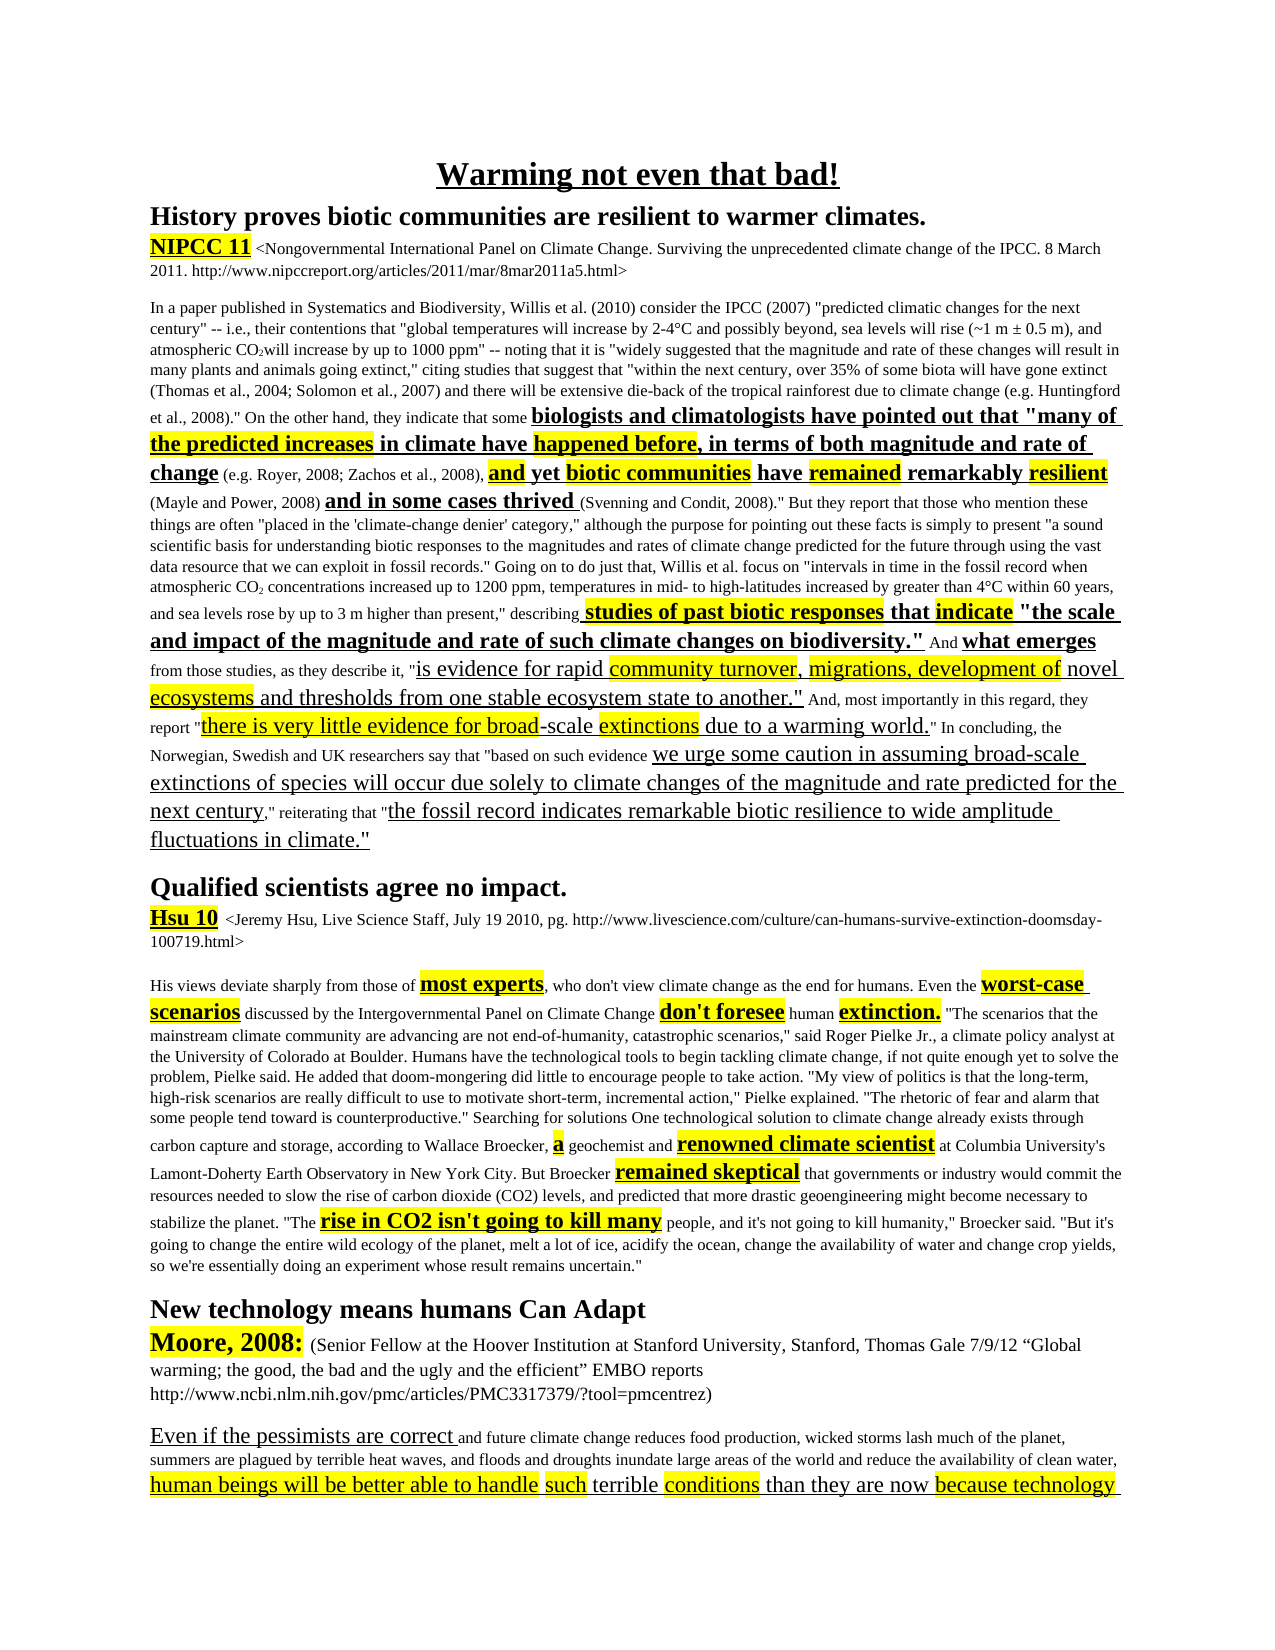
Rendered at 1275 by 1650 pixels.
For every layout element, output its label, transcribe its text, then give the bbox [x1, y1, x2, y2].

subtitle Qualified scientists agree no impact. [150, 871, 1125, 902]
subtitle New technology means humans Can Adapt [150, 1293, 1125, 1324]
text In a paper published in Systematics and Biodiversity, Willis et al. (2010) consider the IPCC (2007) "predicted climatic changes for the next century" -- i.e., their contentions that "global temperatures will increase by 2-4°C and possibly beyond, sea levels will rise (~1 m ± 0.5 m), and atmospheric CO2will increase by up to 1000 ppm" -- noting that it is "widely suggested that the magnitude and rate of these changes will result in many plants and animals going extinct," citing studies that suggest that "within the next century, over 35% of some biota will have gone extinct (Thomas et al., 2004; Solomon et al., 2007) and there will be extensive die-back of the tropical rainforest due to climate change (e.g. Huntingford et al., 2008)." On the other hand, they indicate that some biologists and climatologists have pointed out that "many of the predicted increases in climate have happened before, in terms of both magnitude and rate of change (e.g. Royer, 2008; Zachos et al., 2008), and yet biotic communities have remained remarkably resilient (Mayle and Power, 2008) and in some cases thrived (Svenning and Condit, 2008)." But they report that those who mention these things are often "placed in the 'climate-change denier' category," although the purpose for pointing out these facts is simply to present "a sound scientific basis for understanding biotic responses to the magnitudes and rates of climate change predicted for the future through using the vast data resource that we can exploit in fossil records." Going on to do just that, Willis et al. focus on "intervals in time in the fossil record when atmospheric CO2 concentrations increased up to 1200 ppm, temperatures in mid- to high-latitudes increased by greater than 4°C within 60 years, and sea levels rose by up to 3 m higher than present," describing studies of past biotic responses that indicate "the scale and impact of the magnitude and rate of such climate changes on biodiversity." And what emerges from those studies, as they describe it, "is evidence for rapid community turnover, migrations, development of novel ecosystems and thresholds from one stable ecosystem state to another." And, most importantly in this regard, they report "there is very little evidence for broad-scale extinctions due to a warming world." In concluding, the Norwegian, Swedish and UK researchers say that "based on such evidence we urge some caution in assuming broad-scale extinctions of species will occur due solely to climate changes of the magnitude and rate predicted for the next century," reiterating that "the fossil record indicates remarkable biotic resilience to wide amplitude fluctuations in climate." [150, 298, 1125, 852]
text Hsu 10 <Jeremy Hsu, Live Science Staff, July 19 2010, pg. http://www.livescience.com/culture/can-humans-survive-extinction-doomsday-100719.html> [150, 904, 1125, 951]
text Moore, 2008: (Senior Fellow at the Hoover Institution at Stanford University, Stanford, Thomas Gale 7/9/12 “Global warming; the good, the bad and the ugly and the efficient” EMBO reports http://www.ncbi.nlm.nih.gov/pmc/articles/PMC3317379/?tool=pmcentrez) [150, 1326, 1125, 1404]
subtitle Warming not even that bad! [150, 154, 1125, 192]
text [150, 1422, 1125, 1498]
text NIPCC 11 <Nongovernmental International Panel on Climate Change. Surviving the unprecedented climate change of the IPCC. 8 March 2011. http://www.nipccreport.org/articles/2011/mar/8mar2011a5.html> [150, 233, 1125, 280]
text His views deviate sharply from those of most experts, who don't view climate change as the end for humans. Even the worst-case scenarios discussed by the Intergovernmental Panel on Climate Change don't foresee human extinction. "The scenarios that the mainstream climate community are advancing are not end-of-humanity, catastrophic scenarios," said Roger Pielke Jr., a climate policy analyst at the University of Colorado at Boulder. Humans have the technological tools to begin tackling climate change, if not quite enough yet to solve the problem, Pielke said. He added that doom-mongering did little to encourage people to take action. "My view of politics is that the long-term, high-risk scenarios are really difficult to use to motivate short-term, incremental action," Pielke explained. "The rhetoric of fear and alarm that some people tend toward is counterproductive." Searching for solutions One technological solution to climate change already exists through carbon capture and storage, according to Wallace Broecker, a geochemist and renowned climate scientist at Columbia University's Lamont-Doherty Earth Observatory in New York City. But Broecker remained skeptical that governments or industry would commit the resources needed to slow the rise of carbon dioxide (CO2) levels, and predicted that more drastic geoengineering might become necessary to stabilize the planet. "The rise in CO2 isn't going to kill many people, and it's not going to kill humanity," Broecker said. "But it's going to change the entire wild ecology of the planet, melt a lot of ice, acidify the ocean, change the availability of water and change crop yields, so we're essentially doing an experiment whose result remains uncertain." [150, 969, 1125, 1275]
subtitle History proves biotic communities are resilient to warmer climates. [150, 200, 1125, 231]
